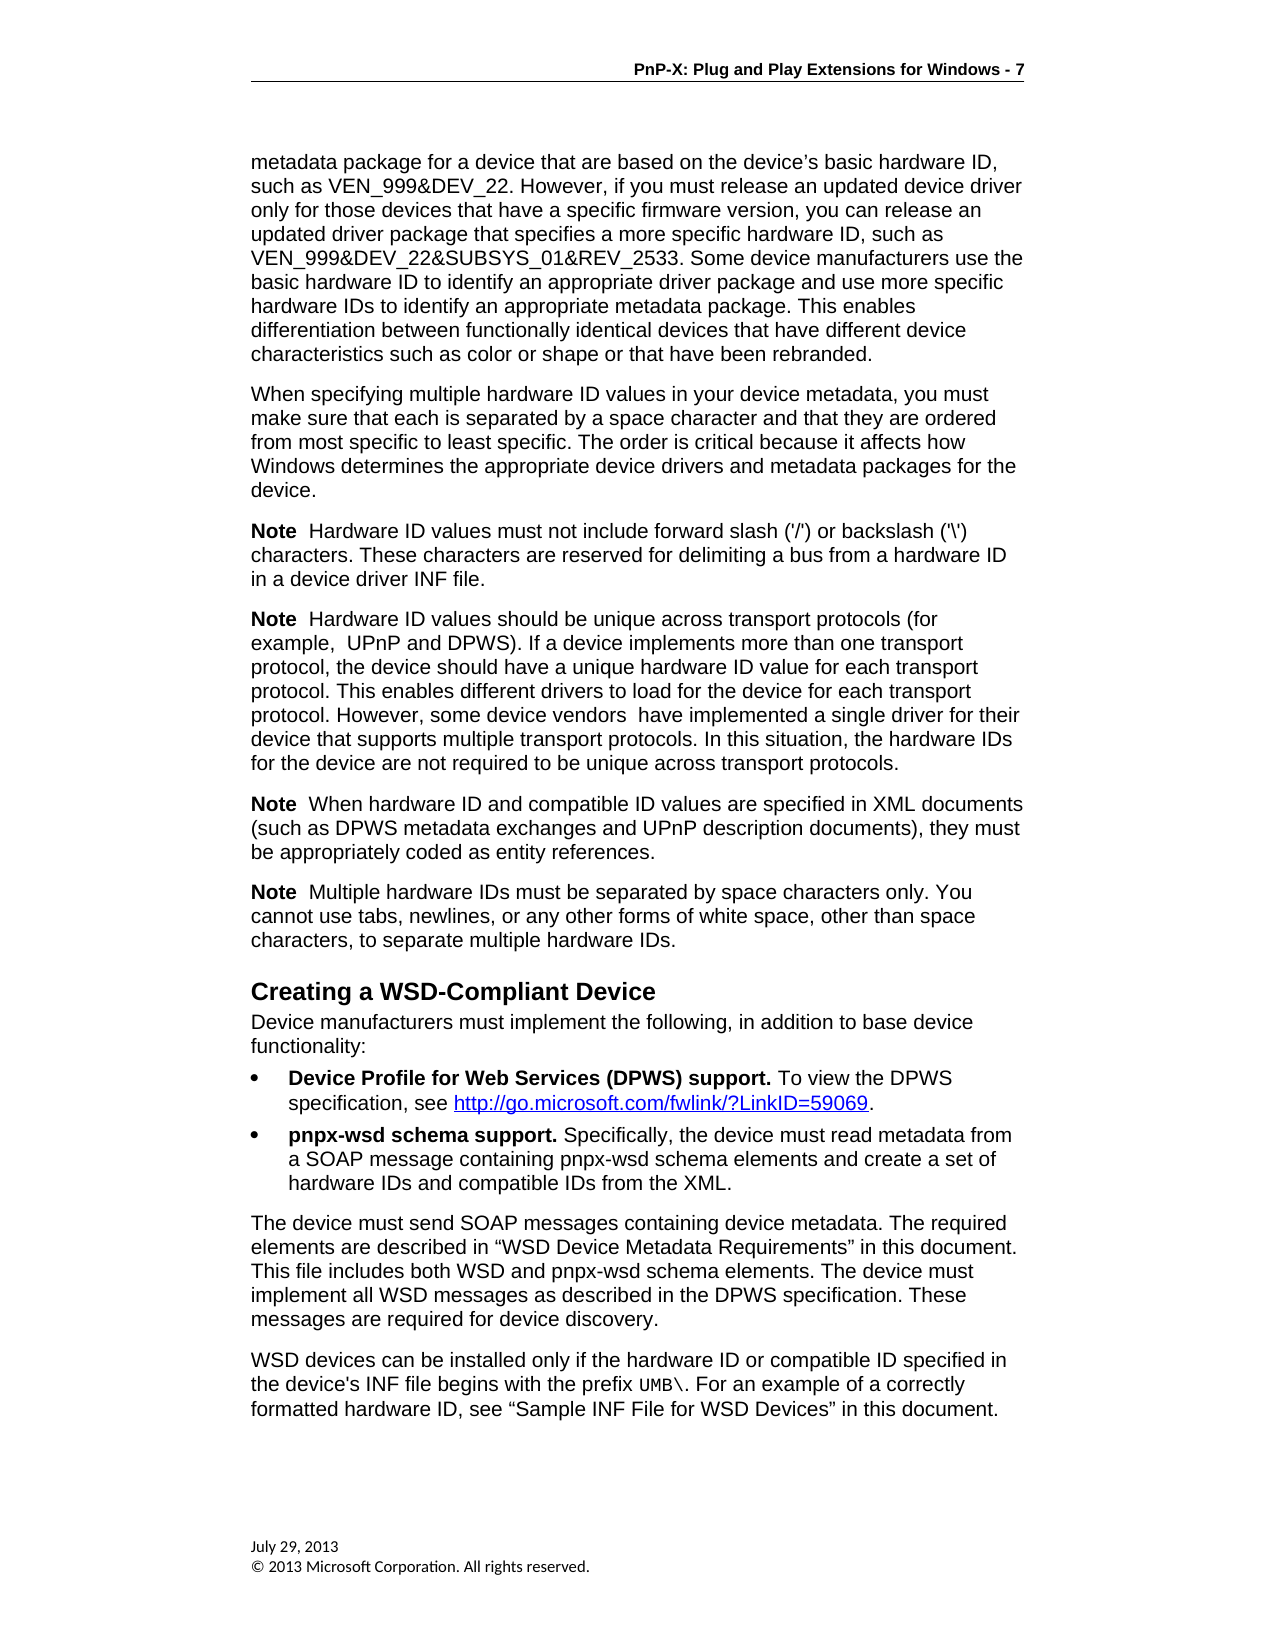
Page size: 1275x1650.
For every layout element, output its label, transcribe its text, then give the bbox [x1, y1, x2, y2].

list pnpx-wsd schema support. Specifically, the device must read metadata from a SOAP message containing pnpx-wsd schema elements and create a set of hardware IDs and compatible IDs from the XML. [251, 1123, 1024, 1194]
subtitle Creating a WSD-Compliant Device [251, 977, 1024, 1006]
list Device Profile for Web Services (DPWS) support. To view the DPWS specification, see http://go.microsoft.com/fwlink/?LinkID=59069. [251, 1066, 1024, 1114]
text Note Multiple hardware IDs must be separated by space characters only. You cannot use tabs, newlines, or any other forms of white space, other than space characters, to separate multiple hardware IDs. [251, 880, 1024, 952]
text When specifying multiple hardware ID values in your device metadata, you must make sure that each is separated by a space character and that they are ordered from most specific to least specific. The order is critical because it affects how Windows determines the appropriate device drivers and metadata packages for the device. [251, 382, 1024, 502]
text Note Hardware ID values should be unique across transport protocols (for example, UPnP and DPWS). If a device implements more than one transport protocol, the device should have a unique hardware ID value for each transport protocol. This enables different drivers to load for the device for each transport protocol. However, some device vendors have implemented a single driver for their device that supports multiple transport protocols. In this situation, the hardware IDs for the device are not required to be unique across transport protocols. [251, 607, 1024, 775]
text Note When hardware ID and compatible ID values are specified in XML documents (such as DPWS metadata exchanges and UPnP description documents), they must be appropriately coded as entity references. [251, 792, 1024, 863]
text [251, 150, 1024, 366]
text Note Hardware ID values must not include forward slash ('/') or backslash ('\') characters. These characters are reserved for delimiting a bus from a hardware ID in a device driver INF file. [251, 519, 1024, 591]
text The device must send SOAP messages containing device metadata. The required elements are described in “WSD Device Metadata Requirements” in this document. This file includes both WSD and pnpx-wsd schema elements. The device must implement all WSD messages as described in the DPWS specification. These messages are required for device discovery. [251, 1211, 1024, 1331]
text WSD devices can be installed only if the hardware ID or compatible ID specified in the device's INF file begins with the prefix UMB\. For an example of a correctly formatted hardware ID, see “Sample INF File for WSD Devices” in this document. [251, 1348, 1024, 1421]
text Device manufacturers must implement the following, in addition to base device functionality: [251, 1010, 1024, 1058]
